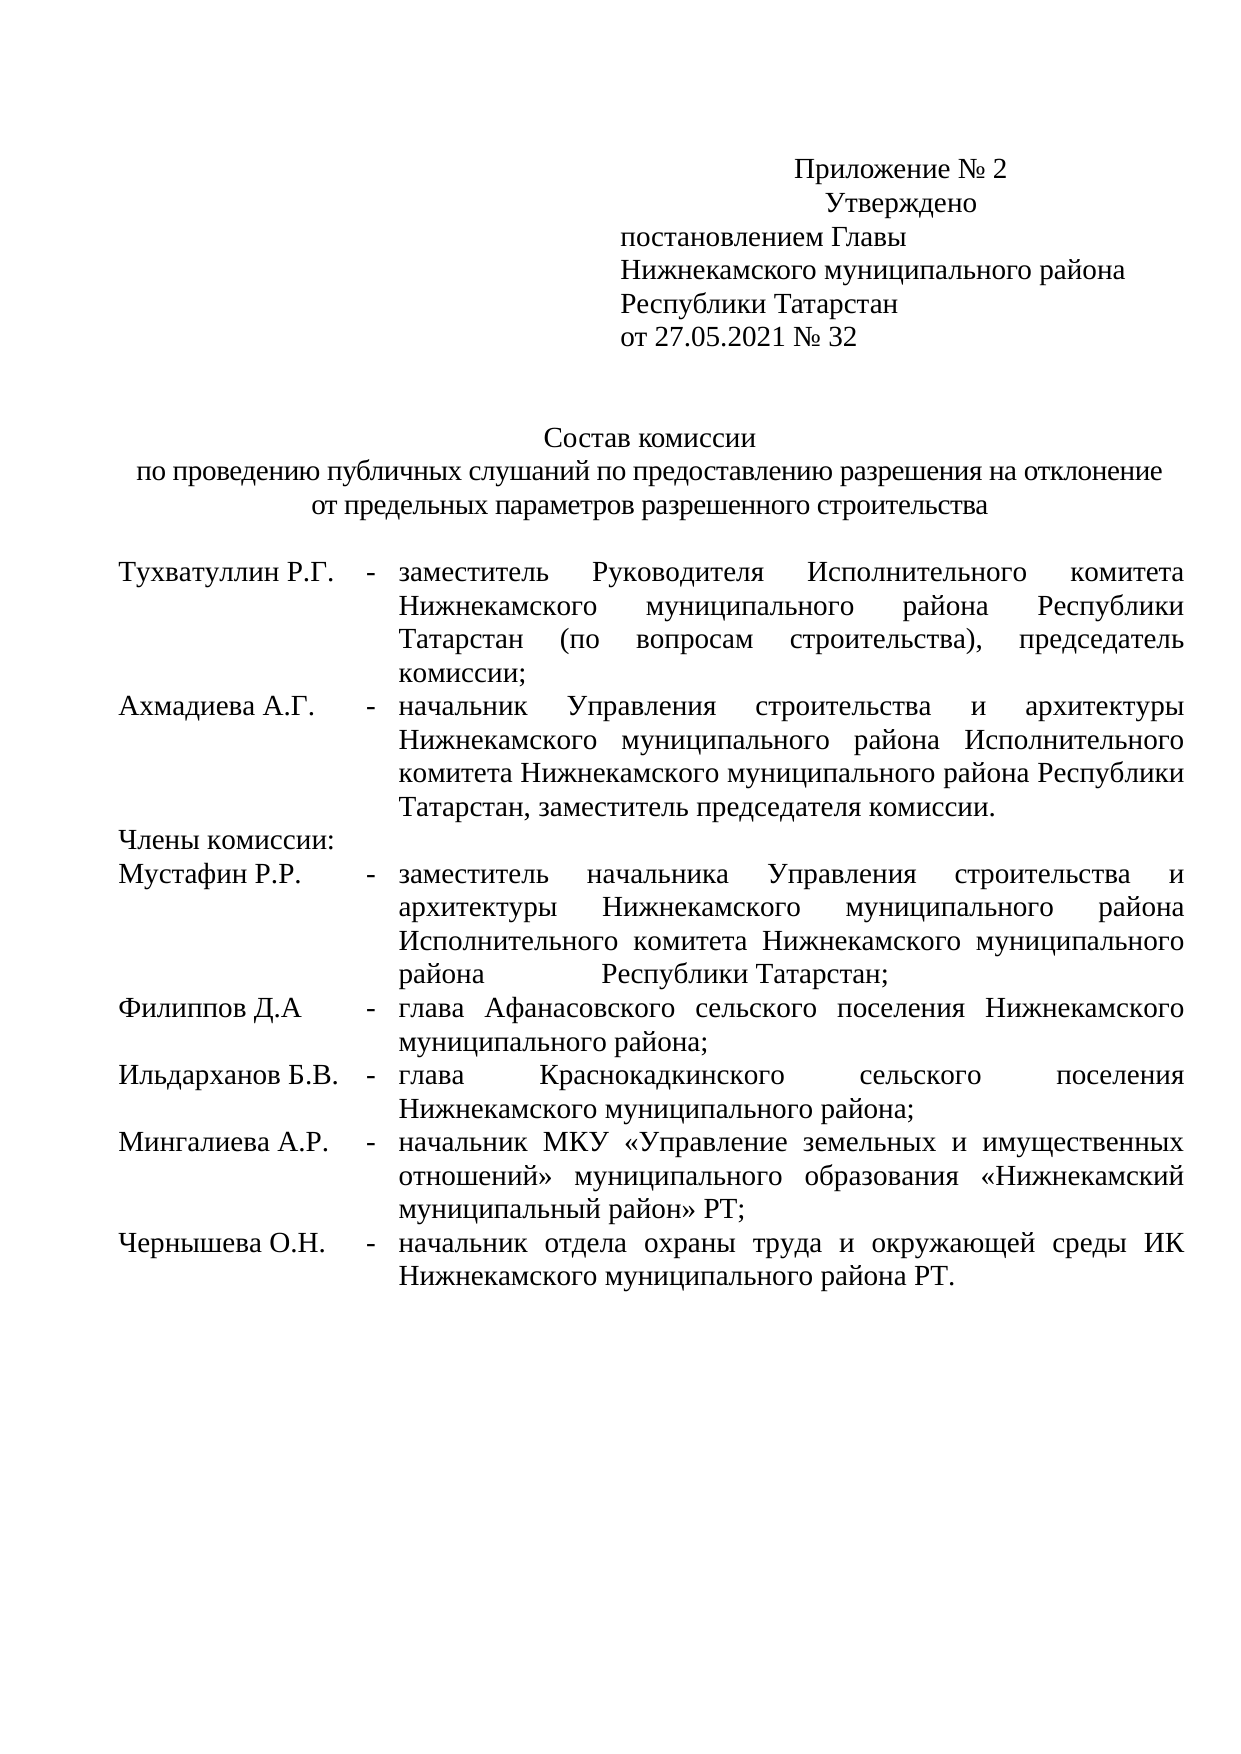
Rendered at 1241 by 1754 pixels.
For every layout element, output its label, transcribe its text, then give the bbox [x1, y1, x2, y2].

table_cell - [355, 1057, 387, 1124]
table_cell Ильдарханов Б.В. [107, 1057, 354, 1124]
table_header - [355, 554, 387, 688]
table_cell - [355, 1124, 387, 1225]
table_cell начальник Управления строительства и архитектуры Нижнекамского муниципального района Исполнительного комитета Нижнекамского муниципального района Республики Татарстан, заместитель председателя комиссии. [387, 688, 1196, 822]
table_cell Мингалиева А.Р. [107, 1124, 354, 1225]
text Состав комиссии [118, 420, 1181, 453]
text постановлением Главы [118, 219, 1181, 252]
table_header Тухватуллин Р.Г. [107, 554, 354, 688]
table_cell начальник МКУ «Управление земельных и имущественных отношений» муниципального образования «Нижнекамский муниципальный район» РТ; [387, 1124, 1196, 1225]
table_header заместитель Руководителя Исполнительного комитета Нижнекамского муниципального района Республики Татарстан (по вопросам строительства), председатель комиссии; [387, 554, 1196, 688]
text по проведению публичных слушаний по предоставлению разрешения на отклонение [118, 453, 1181, 487]
table_cell Мустафин Р.Р. [107, 856, 354, 990]
table_cell - [355, 856, 387, 990]
text Республики Татарстан [118, 286, 1181, 319]
text Утверждено [118, 185, 1181, 219]
table_cell глава Афанасовского сельского поселения Нижнекамского муниципального района; [387, 990, 1196, 1057]
table_cell Чернышева О.Н. [107, 1225, 354, 1292]
text от предельных параметров разрешенного строительства [118, 487, 1181, 521]
table_cell Филиппов Д.А [107, 990, 354, 1057]
table_cell глава Краснокадкинского сельского поселения Нижнекамского муниципального района; [387, 1057, 1196, 1124]
text от 27.05.2021 № 32 [118, 319, 1181, 353]
table_cell Члены комиссии: [107, 823, 1196, 856]
table_cell заместитель начальника Управления строительства и архитектуры Нижнекамского муниципального района Исполнительного комитета Нижнекамского муниципального района Республики Татарстан; [387, 856, 1196, 990]
table_cell Ахмадиева А.Г. [107, 688, 354, 822]
text Нижнекамского муниципального района [118, 252, 1181, 286]
table_cell - [355, 688, 387, 822]
table_cell - [355, 1225, 387, 1292]
text Приложение № 2 [118, 152, 1181, 185]
table_cell начальник отдела охраны труда и окружающей среды ИК Нижнекамского муниципального района РТ. [387, 1225, 1196, 1292]
table_cell - [355, 990, 387, 1057]
